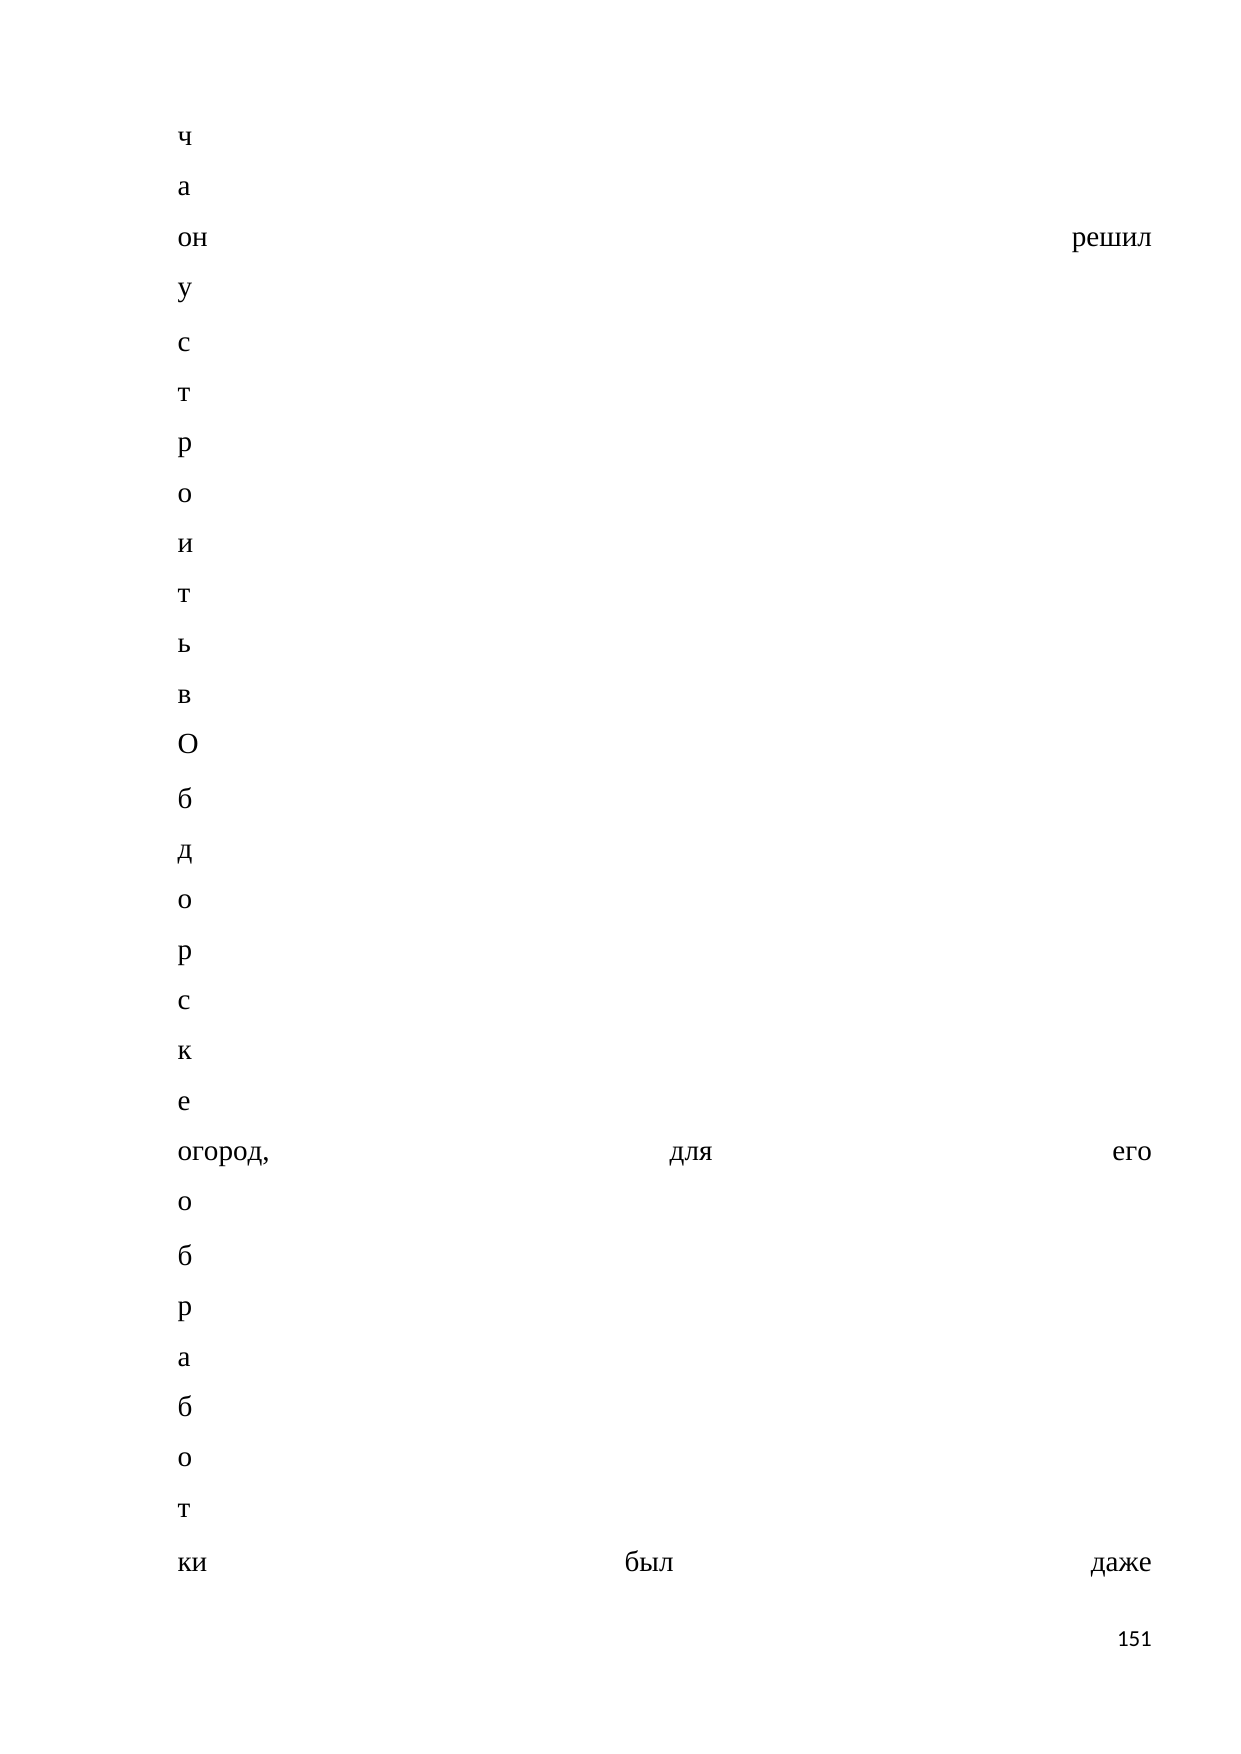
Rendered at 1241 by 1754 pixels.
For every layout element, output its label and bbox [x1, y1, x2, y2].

text [177, 118, 1152, 1578]
